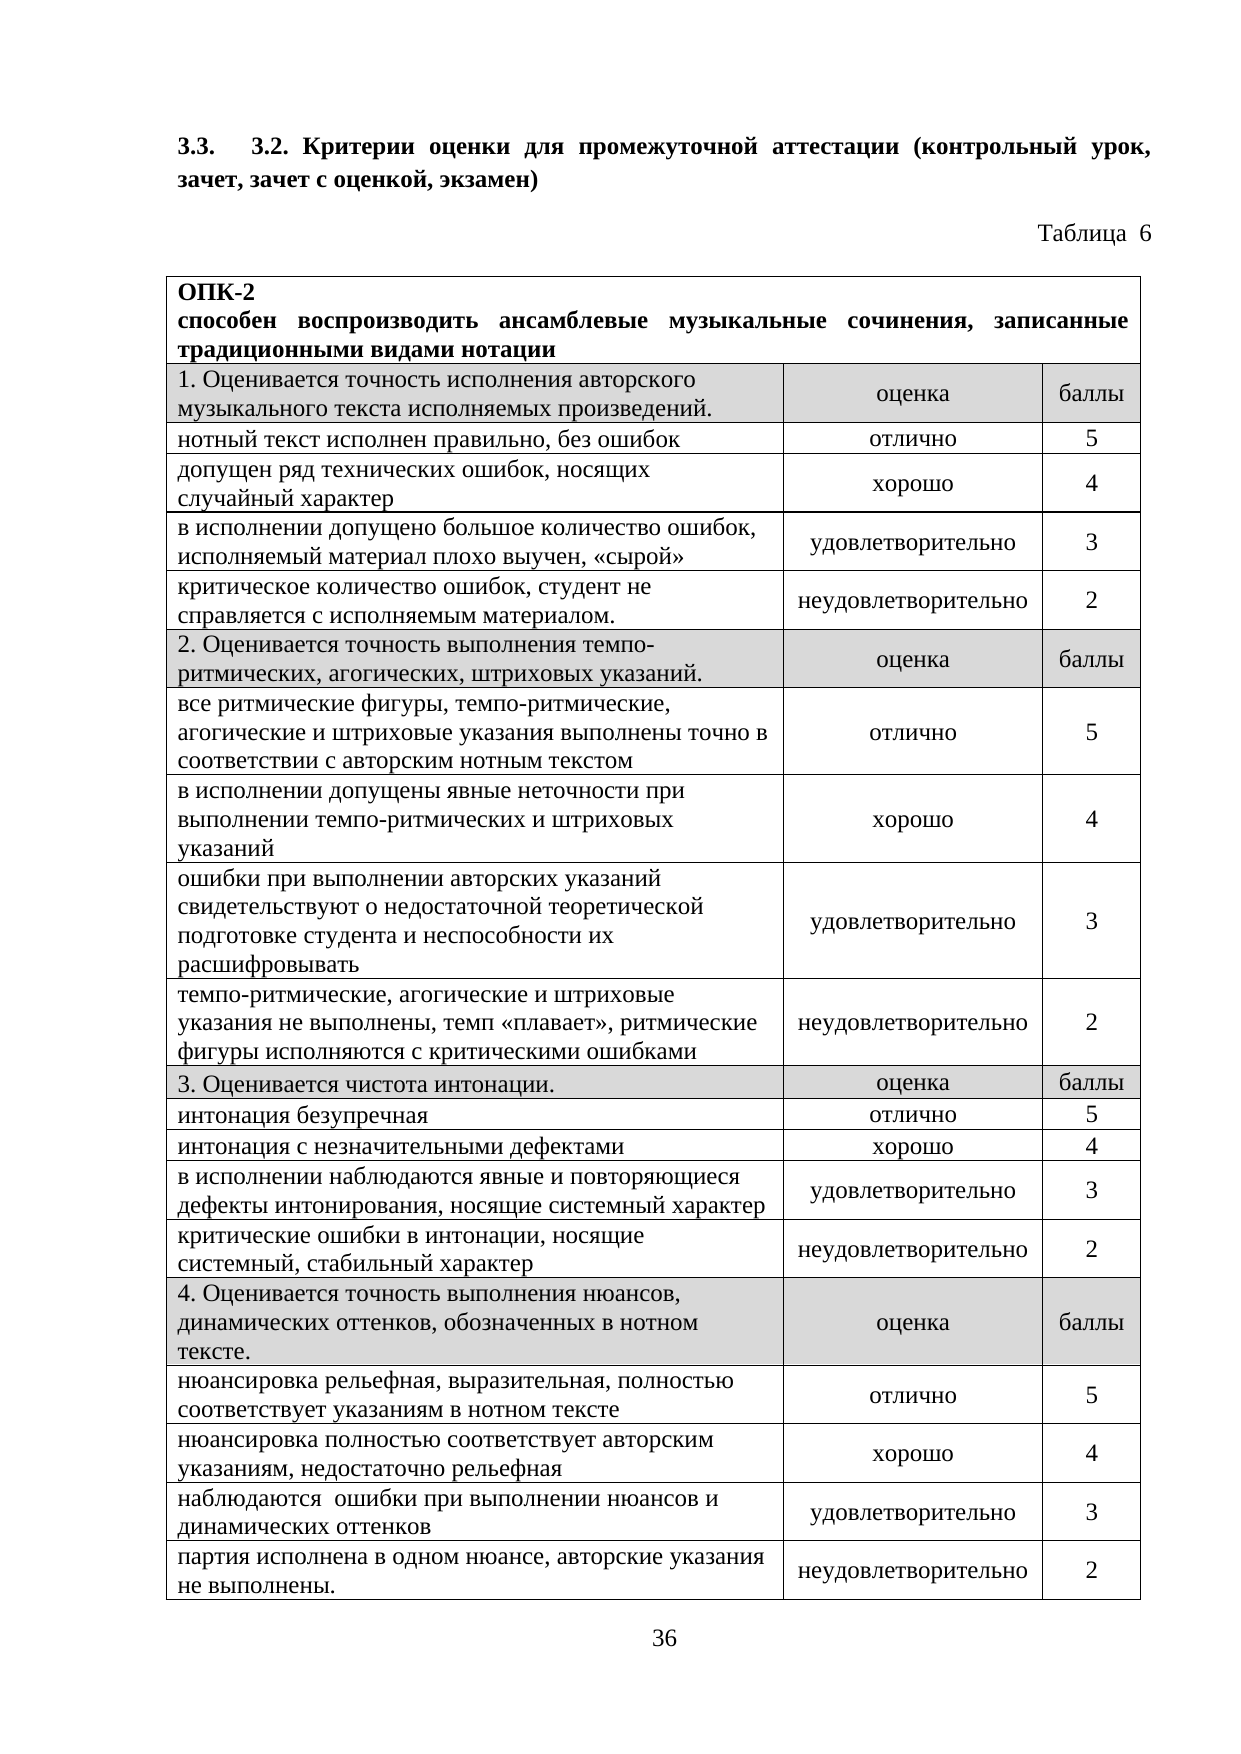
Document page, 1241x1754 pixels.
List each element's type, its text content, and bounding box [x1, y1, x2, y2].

table_cell нюансировка рельефная, выразительная, полностью соответствует указаниям в нотном тексте [167, 1366, 783, 1423]
table_cell оценка [784, 1066, 1042, 1098]
table_cell оценка [784, 630, 1042, 687]
table_cell оценка [784, 1278, 1042, 1364]
table_cell удовлетворительно [784, 513, 1042, 570]
table_cell 3 [1043, 513, 1140, 570]
table_cell наблюдаются ошибки при выполнении нюансов и динамических оттенков [167, 1483, 783, 1540]
table_cell 5 [1043, 423, 1140, 453]
table_cell неудовлетворительно [784, 1220, 1042, 1277]
table_cell 5 [1043, 688, 1140, 774]
table_cell отлично [784, 1099, 1042, 1129]
table_cell удовлетворительно [784, 1161, 1042, 1219]
table_cell партия исполнена в одном нюансе, авторские указания не выполнены. [167, 1541, 783, 1599]
table_cell интонация с незначительными дефектами [167, 1130, 783, 1160]
table_cell в исполнении допущены явные неточности при выполнении темпо-ритмических и штриховых указаний [167, 775, 783, 862]
table_cell 2 [1043, 1541, 1140, 1599]
table_cell баллы [1043, 630, 1140, 687]
table_cell хорошо [784, 1130, 1042, 1160]
table_cell 5 [1043, 1366, 1140, 1423]
table_cell неудовлетворительно [784, 1541, 1042, 1599]
table_cell неудовлетворительно [784, 571, 1042, 628]
table_cell критические ошибки в интонации, носящие системный, стабильный характер [167, 1220, 783, 1277]
table_cell 3 [1043, 1483, 1140, 1540]
table_cell 4 [1043, 1130, 1140, 1160]
table_cell оценка [784, 364, 1042, 422]
table_cell 2 [1043, 979, 1140, 1065]
table_cell 4 [1043, 775, 1140, 862]
table_cell 2 [1043, 1220, 1140, 1277]
table_cell отлично [784, 688, 1042, 774]
table_cell баллы [1043, 1066, 1140, 1098]
list При вынесении оценки члены аттестационной комиссии складывают баллы по каждому из критериев. Полученные баллы членов комиссии складываются в единую сумму, которая делится на 10 и на число членов комиссии. Полученная величина формирует итоговую оценку по 5-ти балльной системе. 3.2. Критерии оценки для промежуточной аттестации (контрольный урок, зачет, зачет с оценкой, экзамен) [177, 131, 1152, 193]
table_cell все ритмические фигуры, темпо-ритмические, агогические и штриховые указания выполнены точно в соответствии с авторским нотным текстом [167, 688, 783, 774]
table_cell удовлетворительно [784, 863, 1042, 978]
table_cell баллы [1043, 1278, 1140, 1364]
table_cell 2 [1043, 571, 1140, 628]
table_cell хорошо [784, 454, 1042, 511]
table_cell 1. Оценивается точность исполнения авторского музыкального текста исполняемых произведений. [167, 364, 783, 422]
list Таблица 6 [177, 218, 1152, 247]
table_cell ошибки при выполнении авторских указаний свидетельствуют о недостаточной теоретической подготовке студента и неспособности их расшифровывать [167, 863, 783, 978]
table_cell в исполнении допущено большое количество ошибок, исполняемый материал плохо выучен, «сырой» [167, 513, 783, 570]
table_cell баллы [1043, 364, 1140, 422]
table_cell 3 [1043, 1161, 1140, 1219]
table_cell допущен ряд технических ошибок, носящих случайный характер [167, 454, 783, 511]
table_cell хорошо [784, 1424, 1042, 1482]
table_cell интонация безупречная [167, 1099, 783, 1129]
table_cell хорошо [784, 775, 1042, 862]
table_cell удовлетворительно [784, 1483, 1042, 1540]
table_cell в исполнении наблюдаются явные и повторяющиеся дефекты интонирования, носящие системный характер [167, 1161, 783, 1219]
table_cell нюансировка полностью соответствует авторским указаниям, недостаточно рельефная [167, 1424, 783, 1482]
table_cell неудовлетворительно [784, 979, 1042, 1065]
table_cell отлично [784, 1366, 1042, 1423]
table_cell 5 [1043, 1099, 1140, 1129]
table_cell 3 [1043, 863, 1140, 978]
table_cell 3. Оценивается чистота интонации. [167, 1066, 783, 1098]
table_cell нотный текст исполнен правильно, без ошибок [167, 423, 783, 453]
table_cell 4. Оценивается точность выполнения нюансов, динамических оттенков, обозначенных в нотном тексте. [167, 1278, 783, 1364]
table_cell 4 [1043, 1424, 1140, 1482]
table_cell 2. Оценивается точность выполнения темпо-ритмических, агогических, штриховых указаний. [167, 630, 783, 687]
table_cell темпо-ритмические, агогические и штриховые указания не выполнены, темп «плавает», ритмические фигуры исполняются с критическими ошибками [167, 979, 783, 1065]
table_header ОПК-2 способен воспроизводить ансамблевые музыкальные сочинения, записанные традиционными видами нотации [167, 277, 1140, 363]
table_cell 4 [1043, 454, 1140, 511]
table_cell отлично [784, 423, 1042, 453]
table_cell критическое количество ошибок, студент не справляется с исполняемым материалом. [167, 571, 783, 628]
